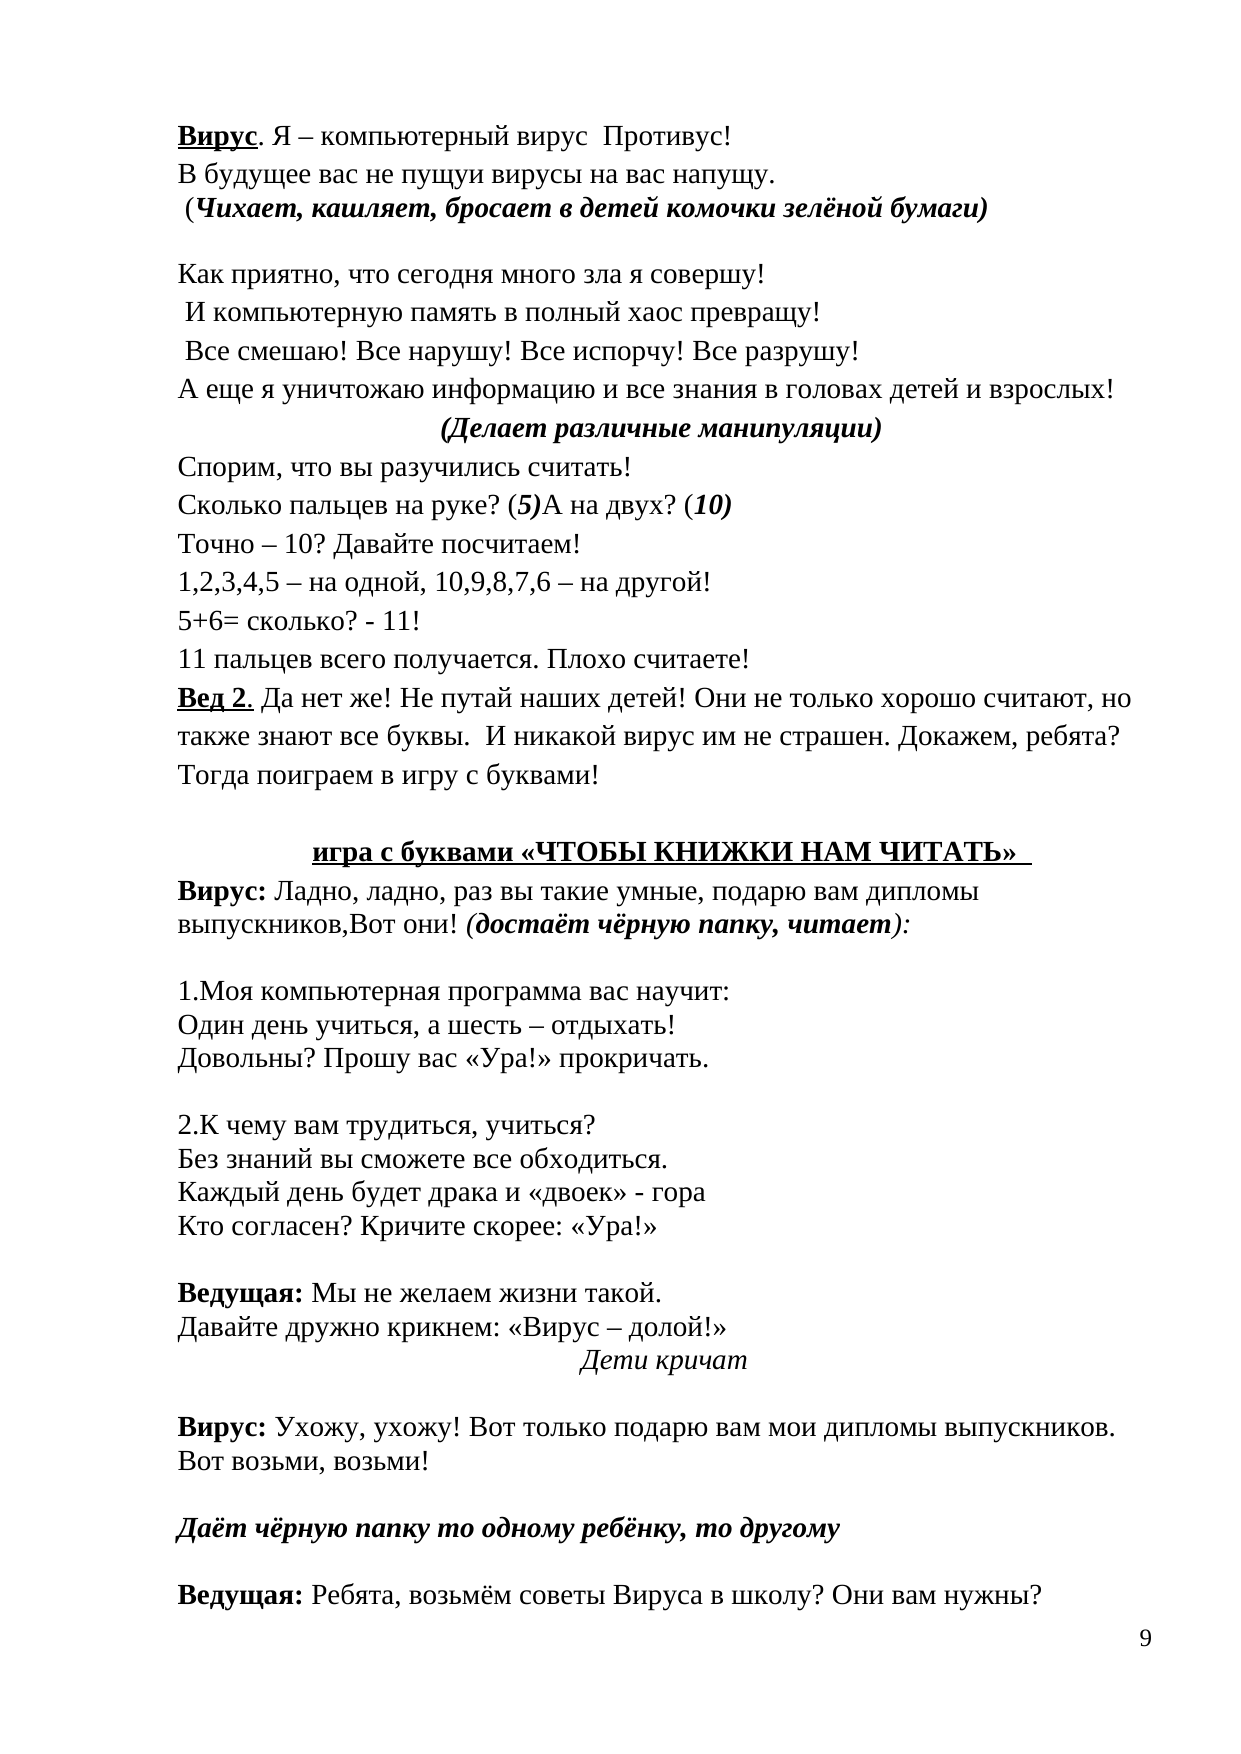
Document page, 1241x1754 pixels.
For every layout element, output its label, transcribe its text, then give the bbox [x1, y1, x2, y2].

text Один день учиться, а шесть – отдыхать! [177, 1007, 1152, 1040]
text 1.Моя компьютерная программа вас научит: [177, 973, 1152, 1007]
text Сколько пальцев на руке? (5)А на двух? (10) [177, 487, 1152, 521]
text Вед 2. Да нет же! Не путай наших детей! Они не только хорошо считают, но также знают все буквы. И никакой вирус им не страшен. Докажем, ребята? Тогда поиграем в игру с буквами! [177, 680, 1152, 791]
text 2.К чему вам трудиться, учиться? [177, 1107, 1152, 1141]
text Дети кричат [177, 1342, 1152, 1376]
text Вирус: Ладно, ладно, раз вы такие умные, подарю вам дипломы выпускников,Вот они! (достаёт чёрную папку, читает): [177, 873, 1152, 940]
text 5+6= сколько? - 11! [177, 603, 1152, 636]
text Точно – 10? Давайте посчитаем! [177, 526, 1152, 559]
text игра с буквами «ЧТОБЫ КНИЖКИ НАМ ЧИТАТЬ» [177, 834, 1152, 868]
text (Чихает, кашляет, бросает в детей комочки зелёной бумаги) [177, 190, 1152, 224]
text Без знаний вы сможете все обходиться. [177, 1141, 1152, 1174]
text 1,2,3,4,5 – на одной, 10,9,8,7,6 – на другой! [177, 564, 1152, 598]
text Все смешаю! Все нарушу! Все испорчу! Все разрушу! [177, 333, 1152, 367]
text (Делает различные манипуляции) [177, 410, 1152, 444]
text Ведущая: Мы не желаем жизни такой. [177, 1275, 1152, 1309]
text Спорим, что вы разучились считать! [177, 449, 1152, 482]
text Каждый день будет драка и «двоек» - гора [177, 1174, 1152, 1208]
text Кто согласен? Кричите скорее: «Ура!» [177, 1208, 1152, 1242]
text Даёт чёрную папку то одному ребёнку, то другому [177, 1510, 1152, 1543]
text Как приятно, что сегодня много зла я совершу! [177, 256, 1152, 289]
text Вирус: Ухожу, ухожу! Вот только подарю вам мои дипломы выпускников. Вот возьми, возьми! [177, 1409, 1152, 1476]
text 11 пальцев всего получается. Плохо считаете! [177, 641, 1152, 675]
text Вирус. Я – компьютерный вирус Противус! [177, 118, 1152, 152]
text И компьютерную память в полный хаос превращу! [177, 294, 1152, 328]
text В будущее вас не пущуи вирусы на вас напущу. [177, 157, 1152, 190]
text Давайте дружно крикнем: «Вирус – долой!» [177, 1309, 1152, 1342]
text Ведущая: Ребята, возьмём советы Вируса в школу? Они вам нужны? [177, 1577, 1152, 1611]
text Довольны? Прошу вас «Ура!» прокричать. [177, 1040, 1152, 1074]
text А еще я уничтожаю информацию и все знания в головах детей и взрослых! [177, 372, 1152, 405]
